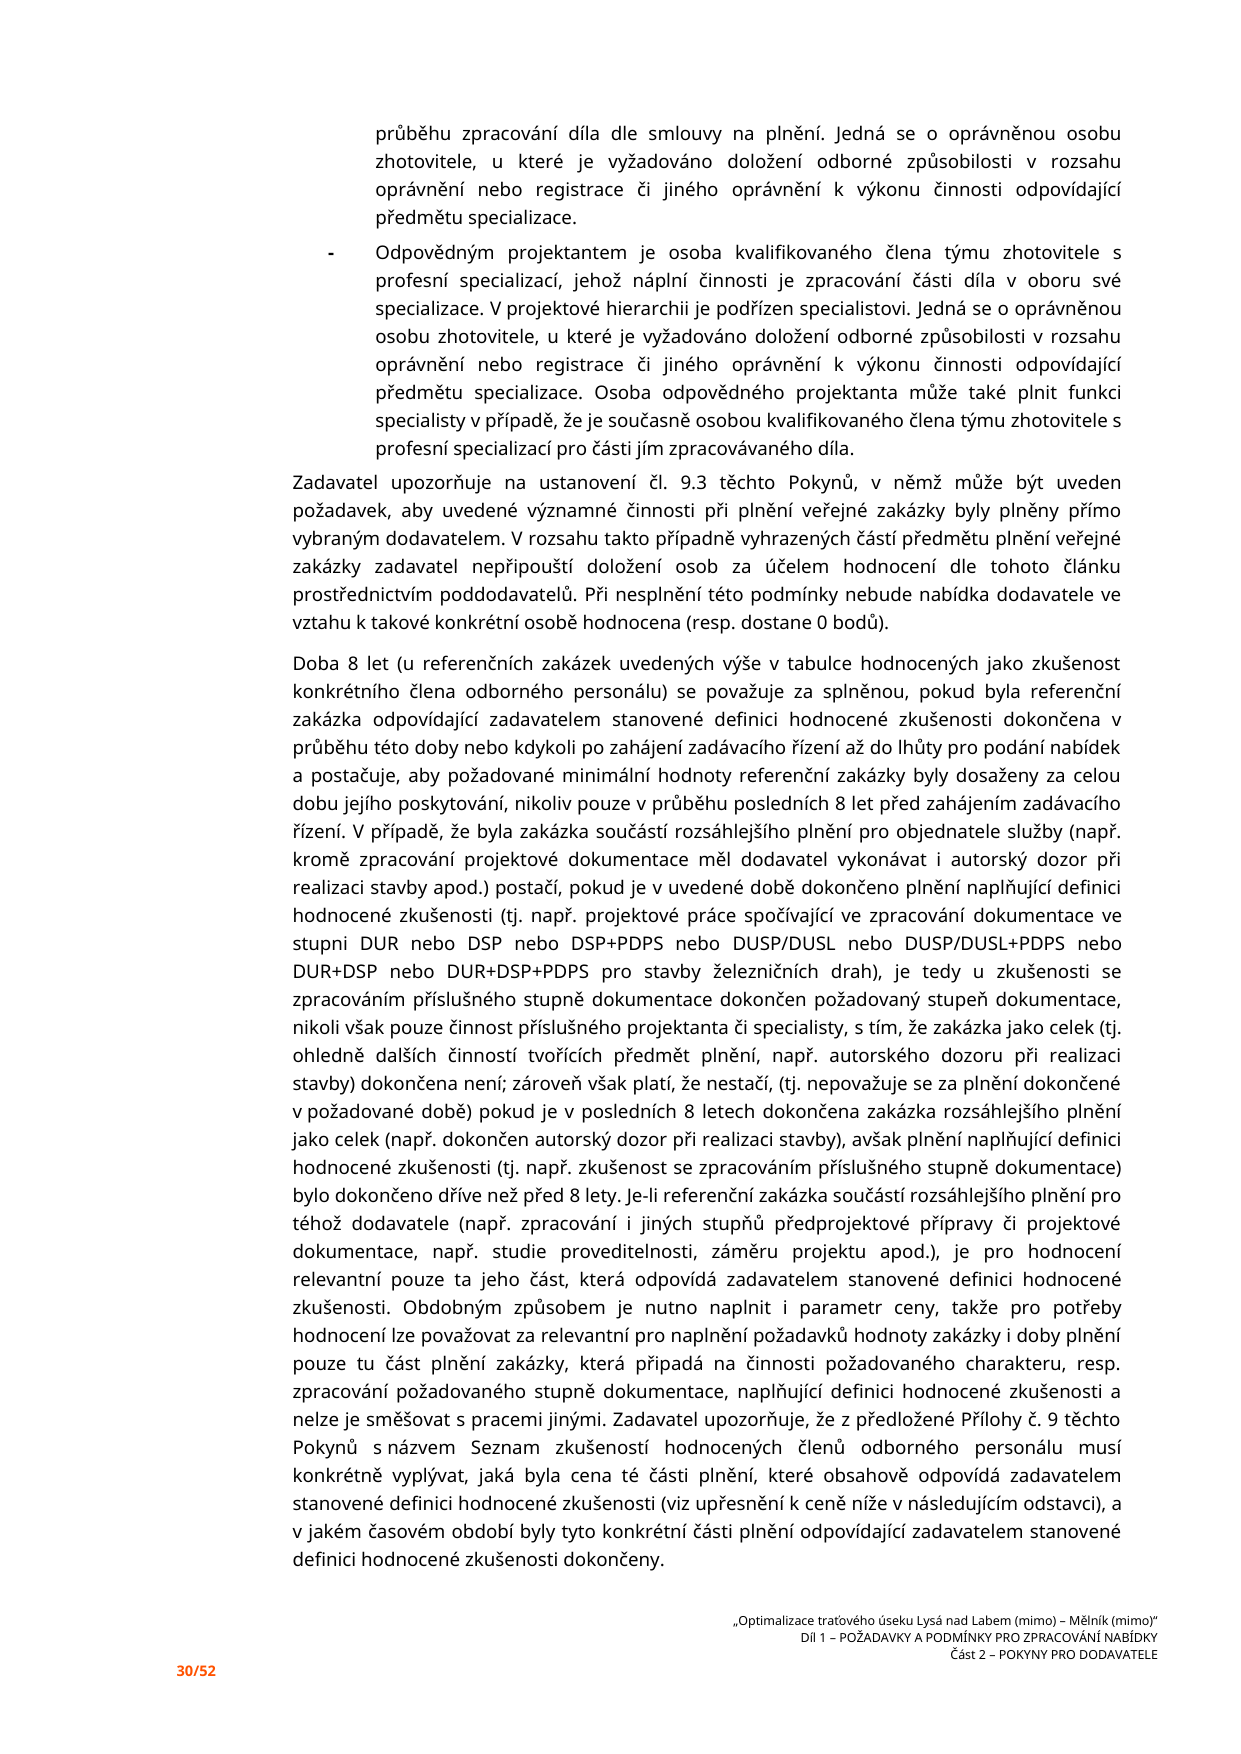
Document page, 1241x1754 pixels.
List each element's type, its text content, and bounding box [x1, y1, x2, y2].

text Odpovědným projektantem je osoba kvalifikovaného člena týmu zhotovitele s profesní specializací, jehož náplní činnosti je zpracování části díla v oboru své specializace. V projektové hierarchii je podřízen specialistovi. Jedná se o oprávněnou osobu zhotovitele, u které je vyžadováno doložení odborné způsobilosti v rozsahu oprávnění nebo registrace či jiného oprávnění k výkonu činnosti odpovídající předmětu specializace. Osoba odpovědného projektanta může také plnit funkci specialisty v případě, že je současně osobou kvalifikovaného člena týmu zhotovitele s profesní specializací pro části jím zpracovávaného díla. [328, 239, 1122, 461]
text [328, 121, 1122, 230]
list Zadavatel upozorňuje na ustanovení čl. 9.3 těchto Pokynů, v němž může být uveden požadavek, aby uvedené významné činnosti při plnění veřejné zakázky byly plněny přímo vybraným dodavatelem. V rozsahu takto případně vyhrazených částí předmětu plnění veřejné zakázky zadavatel nepřipouští doložení osob za účelem hodnocení dle tohoto článku prostřednictvím poddodavatelů. Při nesplnění této podmínky nebude nabídka dodavatele ve vztahu k takové konkrétní osobě hodnocena (resp. dostane 0 bodů). [292, 469, 1122, 635]
list Doba 8 let (u referenčních zakázek uvedených výše v tabulce hodnocených jako zkušenost konkrétního člena odborného personálu) se považuje za splněnou, pokud byla referenční zakázka odpovídající zadavatelem stanovené definici hodnocené zkušenosti dokončena v průběhu této doby nebo kdykoli po zahájení zadávacího řízení až do lhůty pro podání nabídek a postačuje, aby požadované minimální hodnoty referenční zakázky byly dosaženy za celou dobu jejího poskytování, nikoliv pouze v průběhu posledních 8 let před zahájením zadávacího řízení. V případě, že byla zakázka součástí rozsáhlejšího plnění pro objednatele služby (např. kromě zpracování projektové dokumentace měl dodavatel vykonávat i autorský dozor při realizaci stavby apod.) postačí, pokud je v uvedené době dokončeno plnění naplňující definici hodnocené zkušenosti (tj. např. projektové práce spočívající ve zpracování dokumentace ve stupni DUR nebo DSP nebo DSP+PDPS nebo DUSP/DUSL nebo DUSP/DUSL+PDPS nebo DUR+DSP nebo DUR+DSP+PDPS pro stavby železničních drah), je tedy u zkušenosti se zpracováním příslušného stupně dokumentace dokončen požadovaný stupeň dokumentace, nikoli však pouze činnost příslušného projektanta či specialisty, s tím, že zakázka jako celek (tj. ohledně dalších činností tvořících předmět plnění, např. autorského dozoru při realizaci stavby) dokončena není; zároveň však platí, že nestačí, (tj. nepovažuje se za plnění dokončené v požadované době) pokud je v posledních 8 letech dokončena zakázka rozsáhlejšího plnění jako celek (např. dokončen autorský dozor při realizaci stavby), avšak plnění naplňující definici hodnocené zkušenosti (tj. např. zkušenost se zpracováním příslušného stupně dokumentace) bylo dokončeno dříve než před 8 lety. Je-li referenční zakázka součástí rozsáhlejšího plnění pro téhož dodavatele (např. zpracování i jiných stupňů předprojektové přípravy či projektové dokumentace, např. studie proveditelnosti, záměru projektu apod.), je pro hodnocení relevantní pouze ta jeho část, která odpovídá zadavatelem stanovené definici hodnocené zkušenosti. Obdobným způsobem je nutno naplnit i parametr ceny, takže pro potřeby hodnocení lze považovat za relevantní pro naplnění požadavků hodnoty zakázky i doby plnění pouze tu část plnění zakázky, která připadá na činnosti požadovaného charakteru, resp. zpracování požadovaného stupně dokumentace, naplňující definici hodnocené zkušenosti a nelze je směšovat s pracemi jinými. Zadavatel upozorňuje, že z předložené Přílohy č. 9 těchto Pokynů s názvem Seznam zkušeností hodnocených členů odborného personálu musí konkrétně vyplývat, jaká byla cena té části plnění, které obsahově odpovídá zadavatelem stanovené definici hodnocené zkušenosti (viz upřesnění k ceně níže v následujícím odstavci), a v jakém časovém období byly tyto konkrétní části plnění odpovídající zadavatelem stanovené definici hodnocené zkušenosti dokončeny. [292, 650, 1122, 1572]
